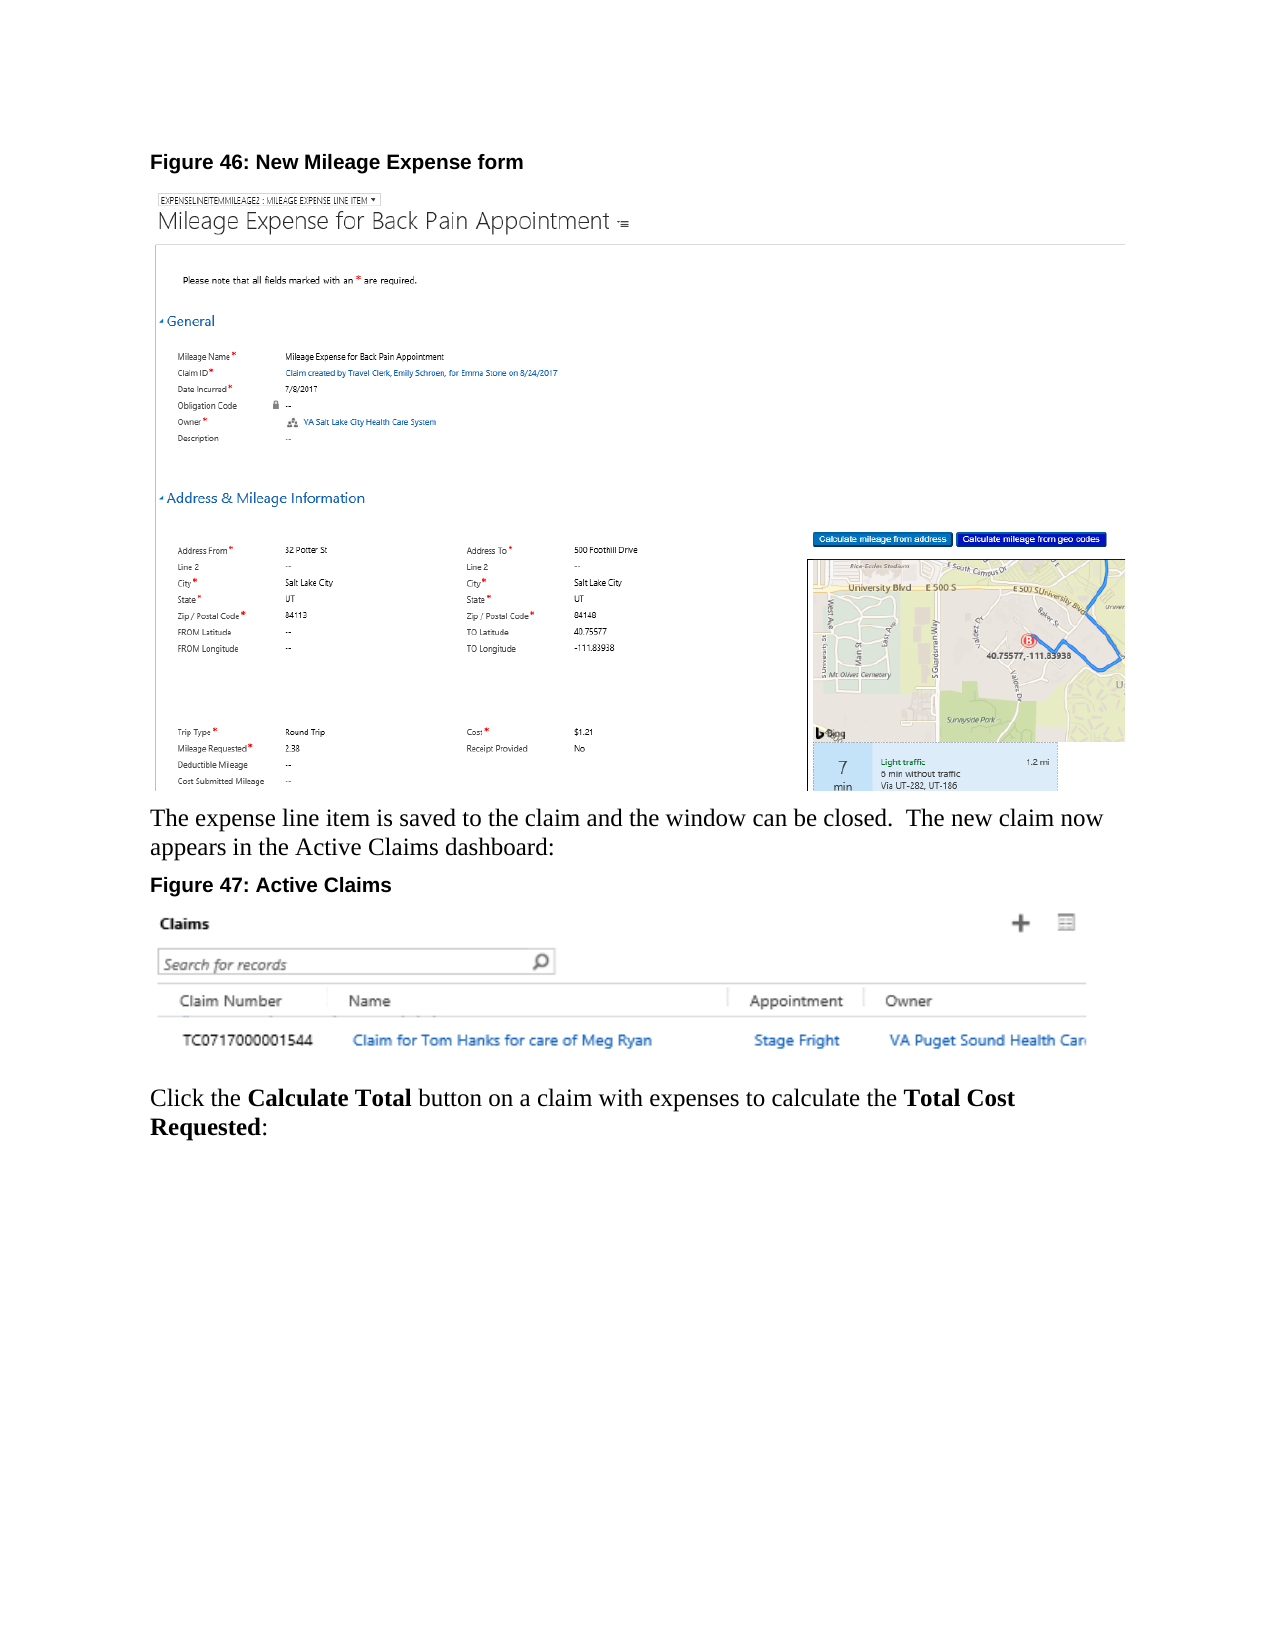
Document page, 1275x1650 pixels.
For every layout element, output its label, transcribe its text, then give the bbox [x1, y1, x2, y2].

text Click the Calculate Total button on a claim with expenses to calculate the Total Cost Requested: [150, 1083, 1125, 1141]
text Figure 47: Active Claims [150, 873, 1125, 897]
text Figure 46: New Mileage Expense form [150, 150, 1125, 174]
text The expense line item is saved to the claim and the window can be closed. The new claim now appears in the Active Claims dashboard: [150, 803, 1125, 861]
picture [150, 909, 1088, 1071]
picture [150, 186, 1125, 791]
